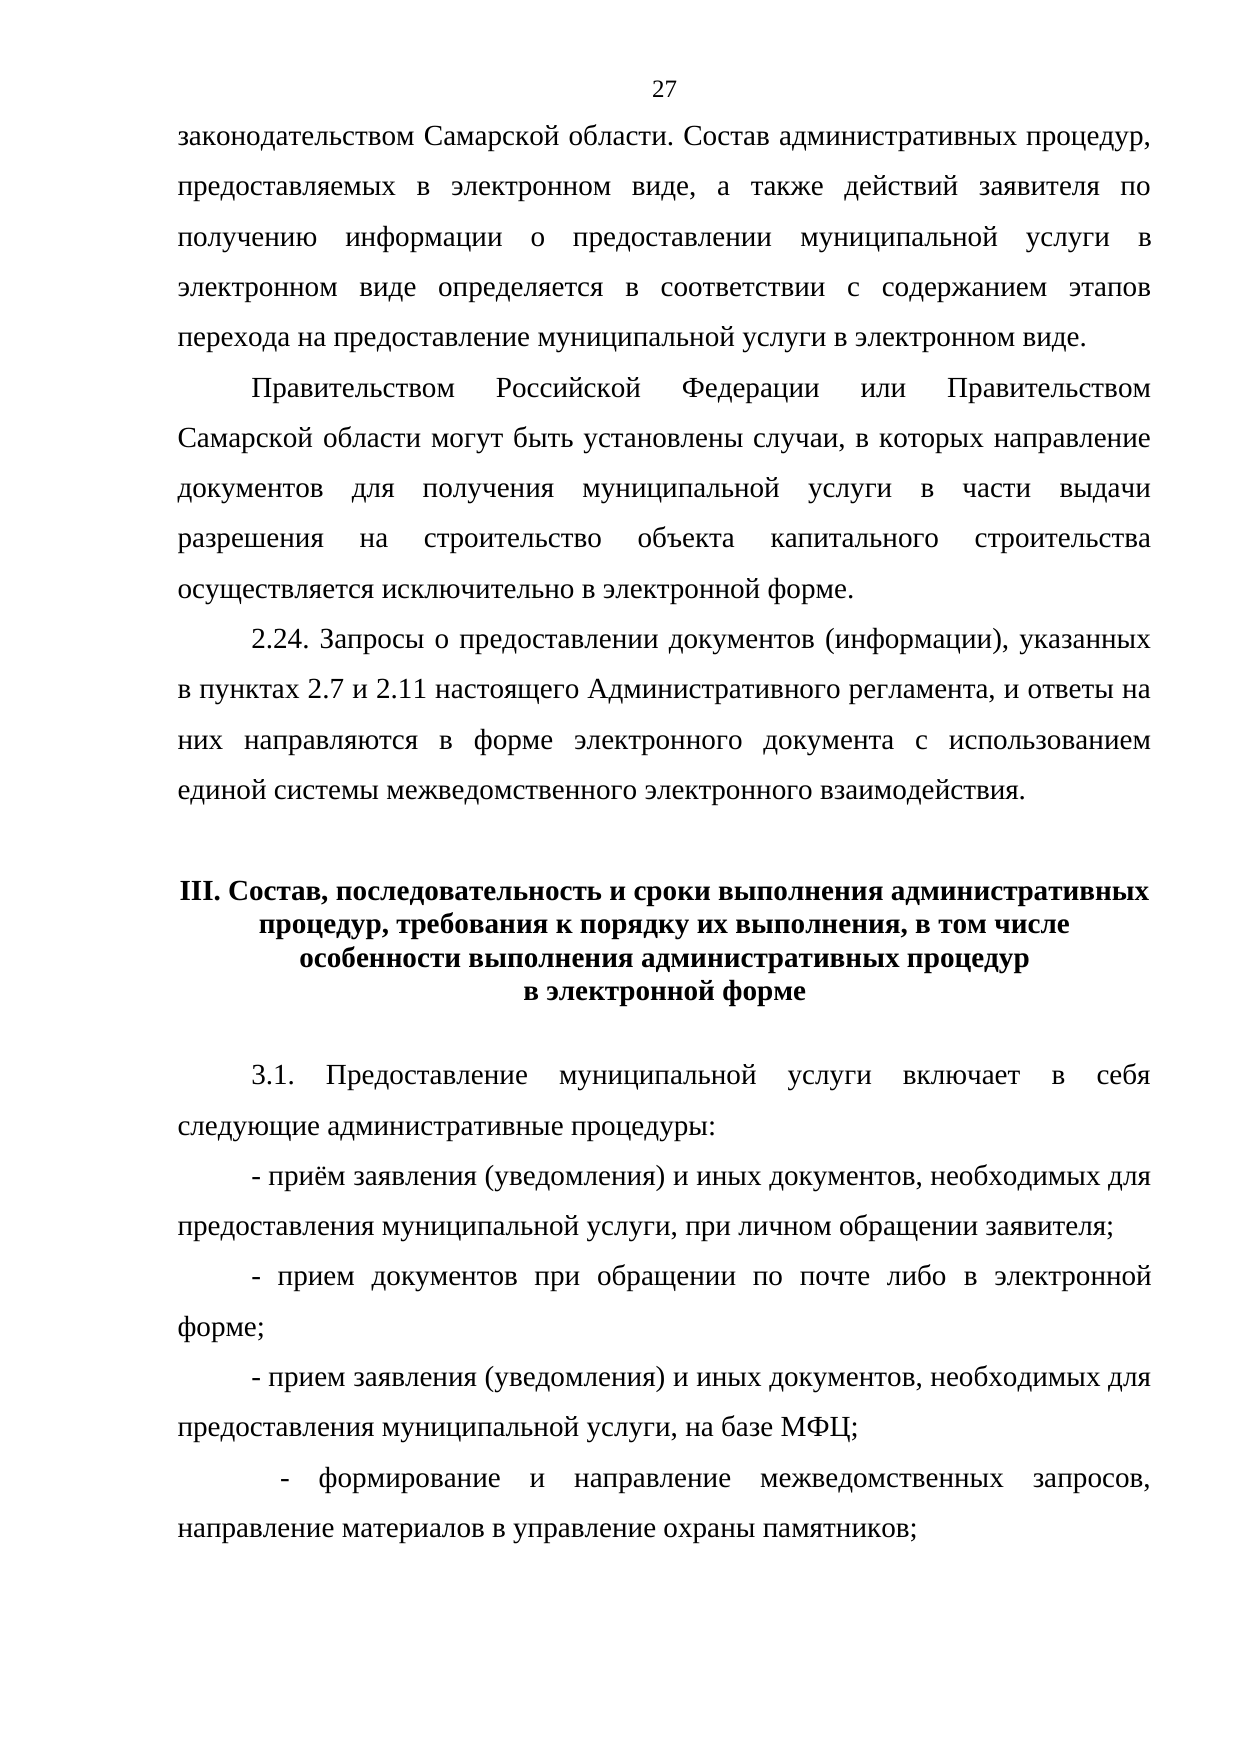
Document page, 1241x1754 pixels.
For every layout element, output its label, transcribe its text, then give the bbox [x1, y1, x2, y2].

text Правительством Российской Федерации или Правительством Самарской области могут быть установлены случаи, в которых направление документов для получения муниципальной услуги в части выдачи разрешения на строительство объекта капитального строительства осуществляется исключительно в электронной форме. [177, 370, 1152, 604]
text - прием заявления (уведомления) и иных документов, необходимых для предоставления муниципальной услуги, на базе МФЦ; [177, 1359, 1152, 1443]
text - формирование и направление межведомственных запросов, направление материалов в управление охраны памятников; [177, 1460, 1152, 1544]
text - приём заявления (уведомления) и иных документов, необходимых для предоставления муниципальной услуги, при личном обращении заявителя; [177, 1158, 1152, 1242]
text - прием документов при обращении по почте либо в электронной форме; [177, 1258, 1152, 1342]
text III. Состав, последовательность и сроки выполнения административных процедур, требования к порядку их выполнения, в том числе особенности выполнения административных процедур [177, 873, 1152, 973]
text 3.1. Предоставление муниципальной услуги включает в себя следующие административные процедуры: [177, 1057, 1152, 1141]
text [177, 118, 1152, 353]
text 2.24. Запросы о предоставлении документов (информации), указанных в пунктах 2.7 и 2.11 настоящего Административного регламента, и ответы на них направляются в форме электронного документа с использованием единой системы межведомственного электронного взаимодействия. [177, 621, 1152, 806]
text в электронной форме [177, 973, 1152, 1007]
